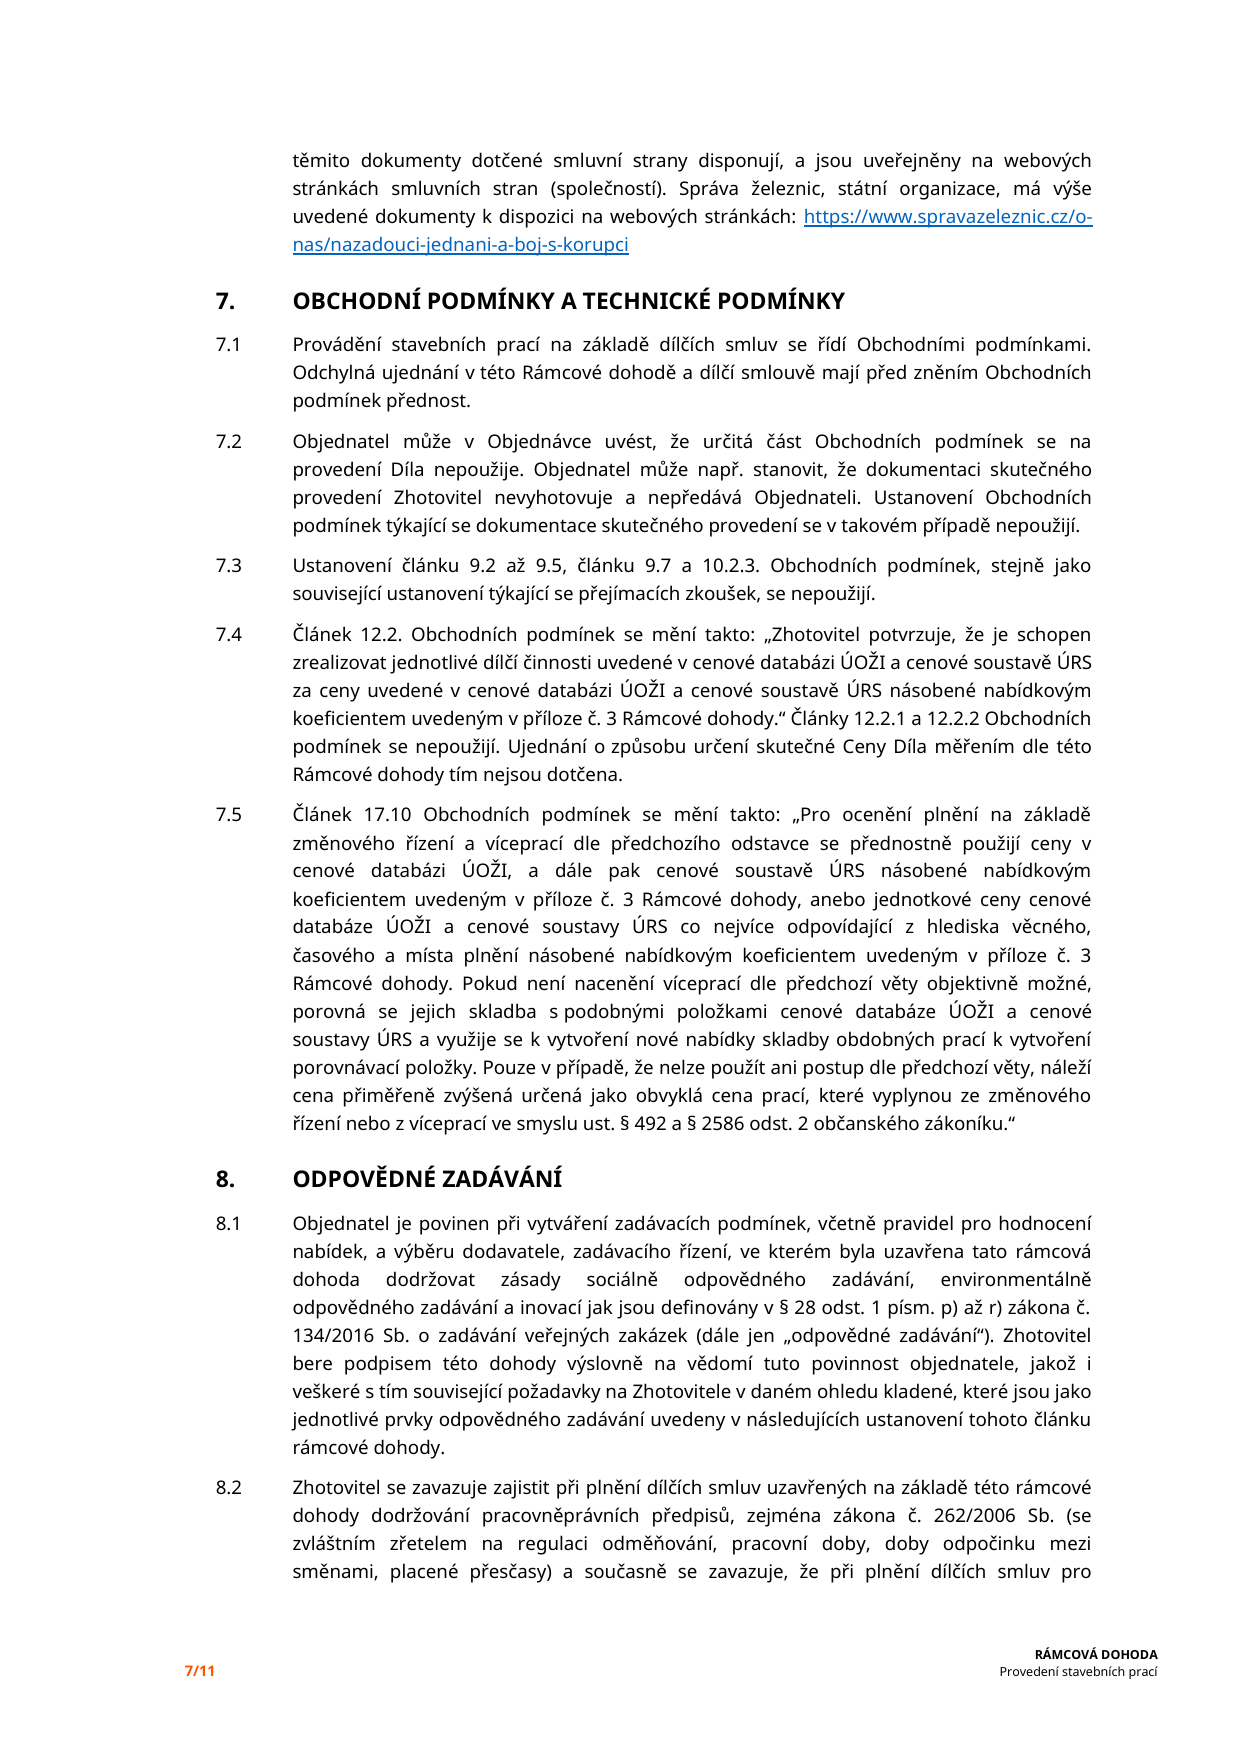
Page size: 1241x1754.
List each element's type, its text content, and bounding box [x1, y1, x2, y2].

text OBCHODNÍ PODMÍNKY A TECHNICKÉ PODMÍNKY [216, 284, 1093, 316]
text Objednatel je povinen při vytváření zadávacích podmínek, včetně pravidel pro hodnocení nabídek, a výběru dodavatele, zadávacího řízení, ve kterém byla uzavřena tato rámcová dohoda dodržovat zásady sociálně odpovědného zadávání, environmentálně odpovědného zadávání a inovací jak jsou definovány v § 28 odst. 1 písm. p) až r) zákona č. 134/2016 Sb. o zadávání veřejných zakázek (dále jen „odpovědné zadávání“). Zhotovitel bere podpisem této dohody výslovně na vědomí tuto povinnost objednatele, jakož i veškeré s tím související požadavky na Zhotovitele v daném ohledu kladené, které jsou jako jednotlivé prvky odpovědného zadávání uvedeny v následujících ustanovení tohoto článku rámcové dohody. [216, 1210, 1093, 1459]
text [292, 147, 1093, 257]
text Provádění stavebních prací na základě dílčích smluv se řídí Obchodními podmínkami. Odchylná ujednání v této Rámcové dohodě a dílčí smlouvě mají před zněním Obchodních podmínek přednost. [216, 331, 1093, 413]
text Článek 17.10 Obchodních podmínek se mění takto: „Pro ocenění plnění na základě změnového řízení a víceprací dle předchozího odstavce se přednostně použijí ceny v cenové databázi ÚOŽI, a dále pak cenové soustavě ÚRS násobené nabídkovým koeficientem uvedeným v příloze č. 3 Rámcové dohody, anebo jednotkové ceny cenové databáze ÚOŽI a cenové soustavy ÚRS co nejvíce odpovídající z hlediska věcného, časového a místa plnění násobené nabídkovým koeficientem uvedeným v příloze č. 3 Rámcové dohody. Pokud není nacenění víceprací dle předchozí věty objektivně možné, porovná se jejich skladba s podobnými položkami cenové databáze ÚOŽI a cenové soustavy ÚRS a využije se k vytvoření nové nabídky skladby obdobných prací k vytvoření porovnávací položky. Pouze v případě, že nelze použít ani postup dle předchozí věty, náleží cena přiměřeně zvýšená určená jako obvyklá cena prací, které vyplynou ze změnového řízení nebo z víceprací ve smyslu ust. § 492 a § 2586 odst. 2 občanského zákoníku.“ [216, 802, 1093, 1136]
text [216, 1474, 1093, 1584]
text Článek 12.2. Obchodních podmínek se mění takto: „Zhotovitel potvrzuje, že je schopen zrealizovat jednotlivé dílčí činnosti uvedené v cenové databázi ÚOŽI a cenové soustavě ÚRS za ceny uvedené v cenové databázi ÚOŽI a cenové soustavě ÚRS násobené nabídkovým koeficientem uvedeným v příloze č. 3 Rámcové dohody.“ Články 12.2.1 a 12.2.2 Obchodních podmínek se nepoužijí. Ujednání o způsobu určení skutečné Ceny Díla měřením dle této Rámcové dohody tím nejsou dotčena. [216, 621, 1093, 787]
text ODPOVĚDNÉ ZADÁVÁNÍ [216, 1163, 1093, 1194]
text Ustanovení článku 9.2 až 9.5, článku 9.7 a 10.2.3. Obchodních podmínek, stejně jako související ustanovení týkající se přejímacích zkoušek, se nepoužijí. [216, 553, 1093, 606]
text Objednatel může v Objednávce uvést, že určitá část Obchodních podmínek se na provedení Díla nepoužije. Objednatel může např. stanovit, že dokumentaci skutečného provedení Zhotovitel nevyhotovuje a nepředává Objednateli. Ustanovení Obchodních podmínek týkající se dokumentace skutečného provedení se v takovém případě nepoužijí. [216, 428, 1093, 538]
